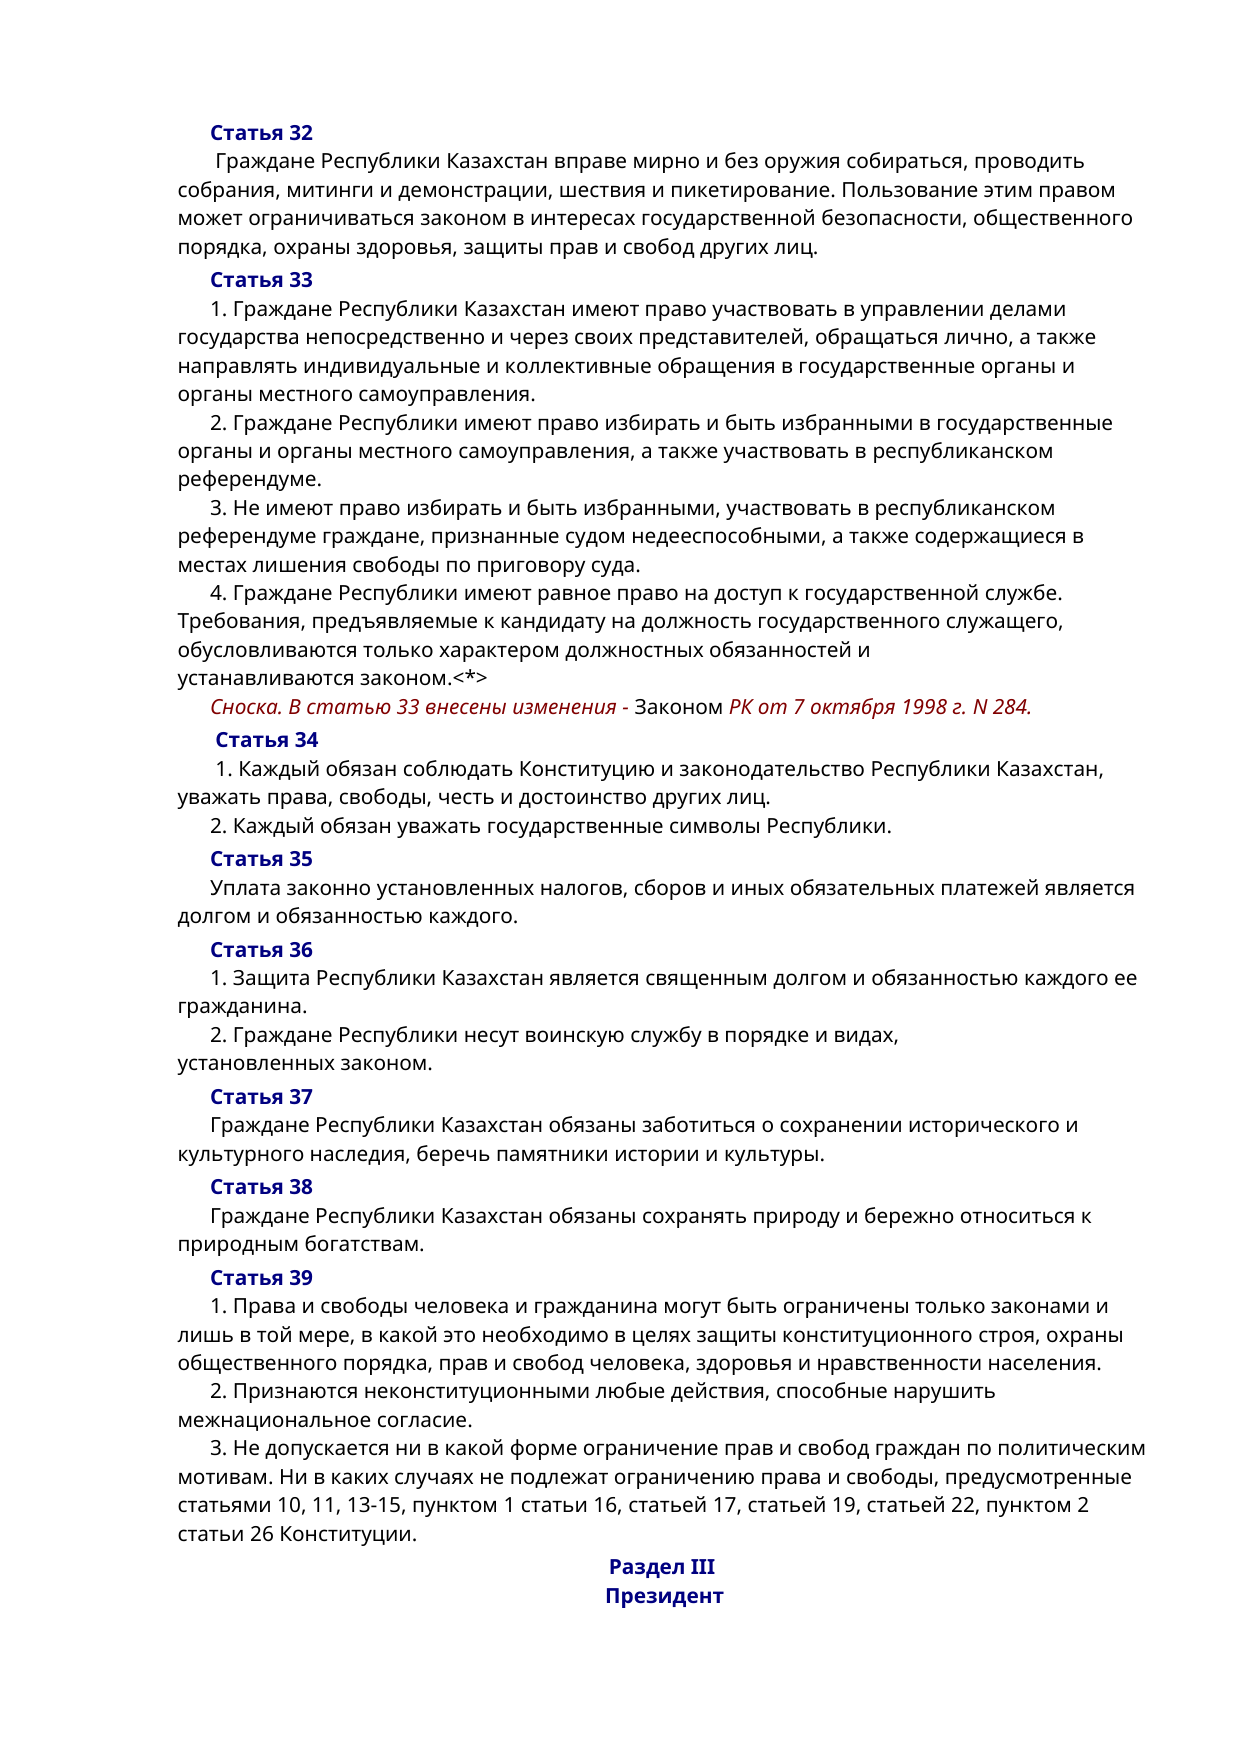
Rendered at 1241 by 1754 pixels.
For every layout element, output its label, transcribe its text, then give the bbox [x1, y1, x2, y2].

text Раздел III Президент [177, 1552, 1152, 1609]
text Статья 33 1. Граждане Республики Казахстан имеют право участвовать в управлении делами государства непосредственно и через своих представителей, обращаться лично, а также направлять индивидуальные и коллективные обращения в государственные органы и органы местного самоуправления. 2. Граждане Республики имеют право избирать и быть избранными в государственные органы и органы местного самоуправления, а также участвовать в республиканском референдуме. 3. Не имеют право избирать и быть избранными, участвовать в республиканском референдуме граждане, признанные судом недееспособными, а также содержащиеся в местах лишения свободы по приговору суда. 4. Граждане Республики имеют равное право на доступ к государственной службе. Требования, предъявляемые к кандидату на должность государственного служащего, обусловливаются только характером должностных обязанностей и устанавливаются законом.<*> Сноска. В статью 33 внесены изменения - Законом РК от 7 октября 1998 г. N 284. [177, 265, 1152, 720]
text Статья 34 1. Каждый обязан соблюдать Конституцию и законодательство Республики Казахстан, уважать права, свободы, честь и достоинство других лиц. 2. Каждый обязан уважать государственные символы Республики. [177, 726, 1152, 839]
text Статья 35 Уплата законно установленных налогов, сборов и иных обязательных платежей является долгом и обязанностью каждого. [177, 844, 1152, 930]
text Статья 38 Граждане Республики Казахстан обязаны сохранять природу и бережно относиться к природным богатствам. [177, 1172, 1152, 1258]
text Статья 36 1. Защита Республики Казахстан является священным долгом и обязанностью каждого ее гражданина. 2. Граждане Республики несут воинскую службу в порядке и видах, установленных законом. [177, 935, 1152, 1077]
text Статья 37 Граждане Республики Казахстан обязаны заботиться о сохранении исторического и культурного наследия, беречь памятники истории и культуры. [177, 1082, 1152, 1167]
text Статья 39 1. Права и свободы человека и гражданина могут быть ограничены только законами и лишь в той мере, в какой это необходимо в целях защиты конституционного строя, охраны общественного порядка, прав и свобод человека, здоровья и нравственности населения. 2. Признаются неконституционными любые действия, способные нарушить межнациональное согласие. 3. Не допускается ни в какой форме ограничение прав и свобод граждан по политическим мотивам. Ни в каких случаях не подлежат ограничению права и свободы, предусмотренные статьями 10, 11, 13-15, пунктом 1 статьи 16, статьей 17, статьей 19, статьей 22, пунктом 2 статьи 26 Конституции. [177, 1263, 1152, 1547]
text Статья 32 Граждане Республики Казахстан вправе мирно и без оружия собираться, проводить собрания, митинги и демонстрации, шествия и пикетирование. Пользование этим правом может ограничиваться законом в интересах государственной безопасности, общественного порядка, охраны здоровья, защиты прав и свобод других лиц. [177, 118, 1152, 260]
